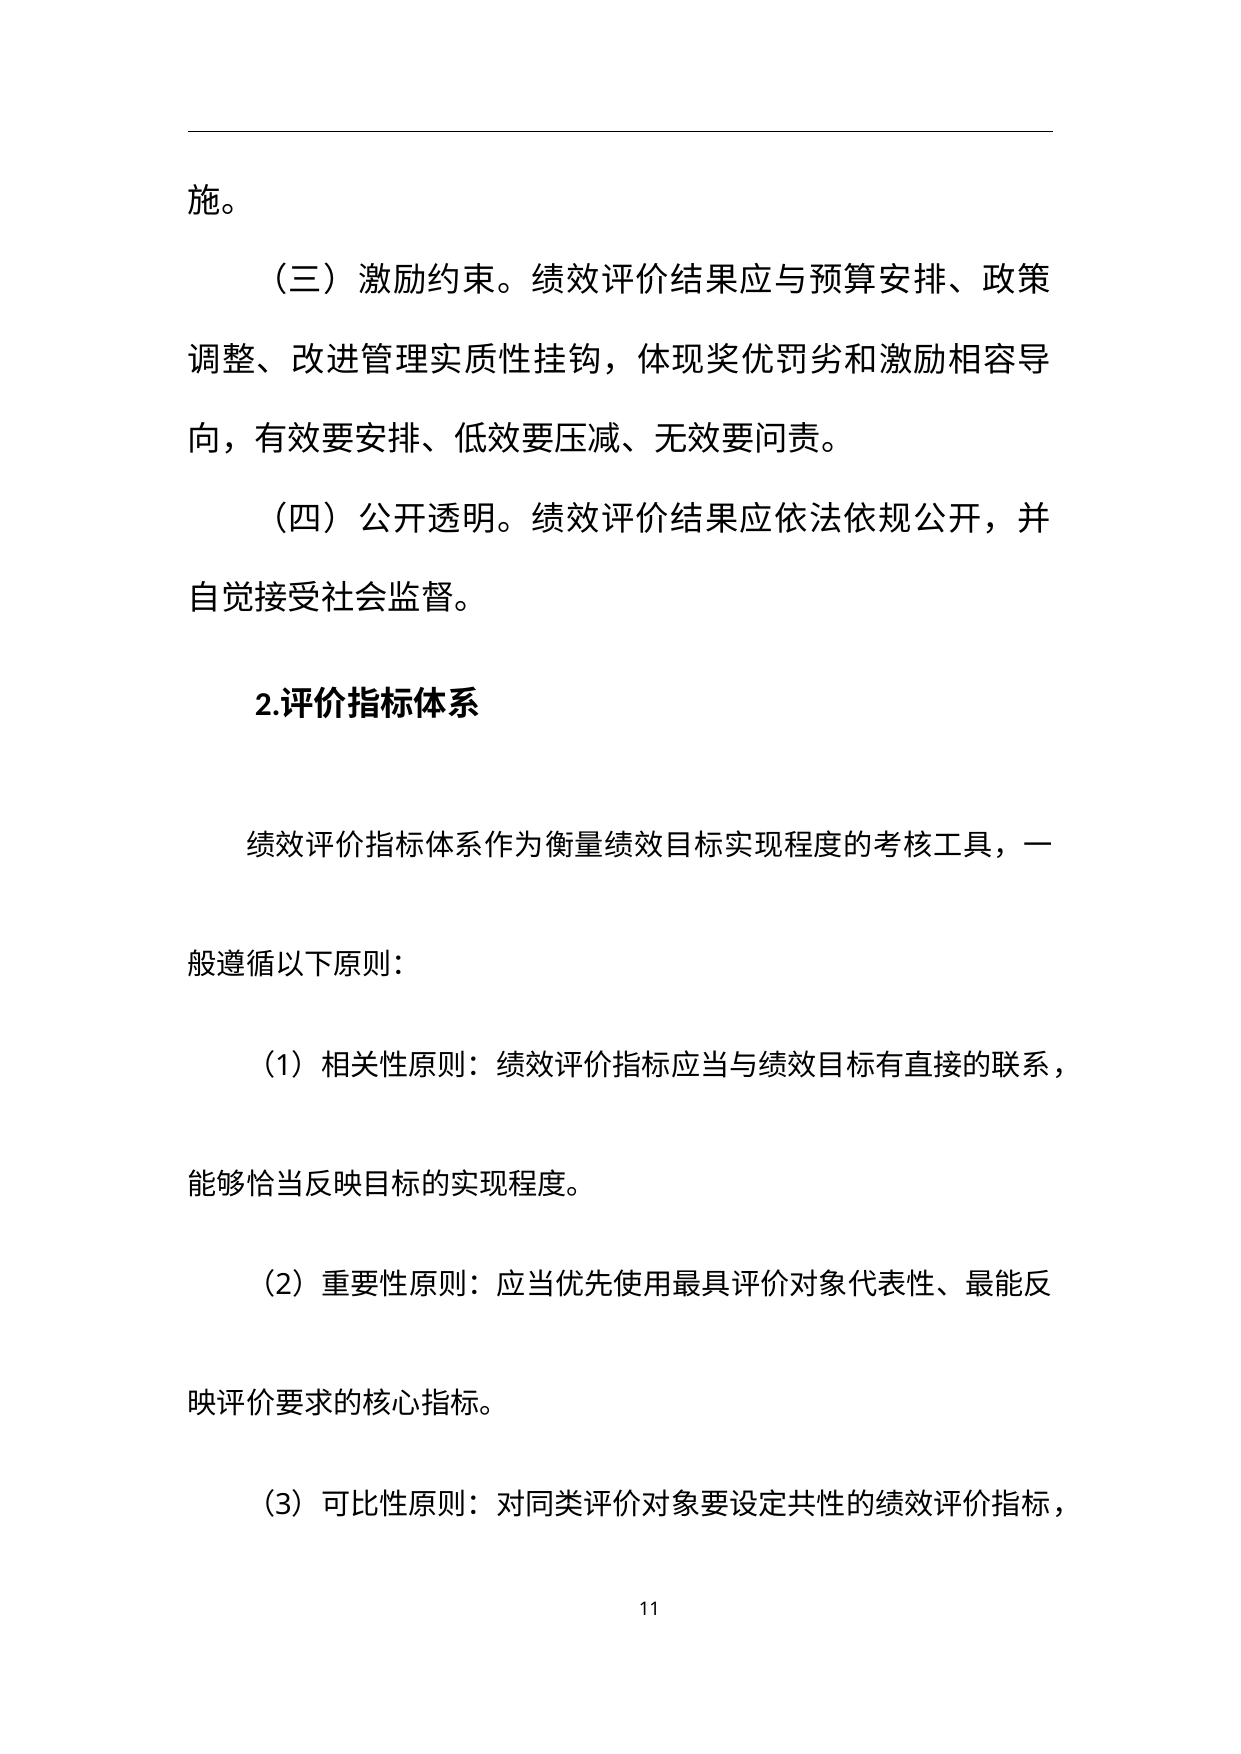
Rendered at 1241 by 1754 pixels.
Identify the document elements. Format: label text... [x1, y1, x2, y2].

text （四）公开透明。绩效评价结果应依法依规公开，并自觉接受社会监督。 [187, 476, 1053, 634]
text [187, 1462, 1053, 1541]
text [187, 158, 1053, 238]
subtitle 2.评价指标体系 [187, 662, 1053, 741]
text 绩效评价指标体系作为衡量绩效目标实现程度的考核工具，一般遵循以下原则： [187, 803, 1053, 1002]
text （2）重要性原则：应当优先使用最具评价对象代表性、最能反映评价要求的核心指标。 [187, 1242, 1053, 1441]
text （三）激励约束。绩效评价结果应与预算安排、政策调整、改进管理实质性挂钩，体现奖优罚劣和激励相容导向，有效要安排、低效要压减、无效要问责。 [187, 238, 1053, 476]
text （1）相关性原则：绩效评价指标应当与绩效目标有直接的联系，能够恰当反映目标的实现程度。 [187, 1023, 1053, 1221]
